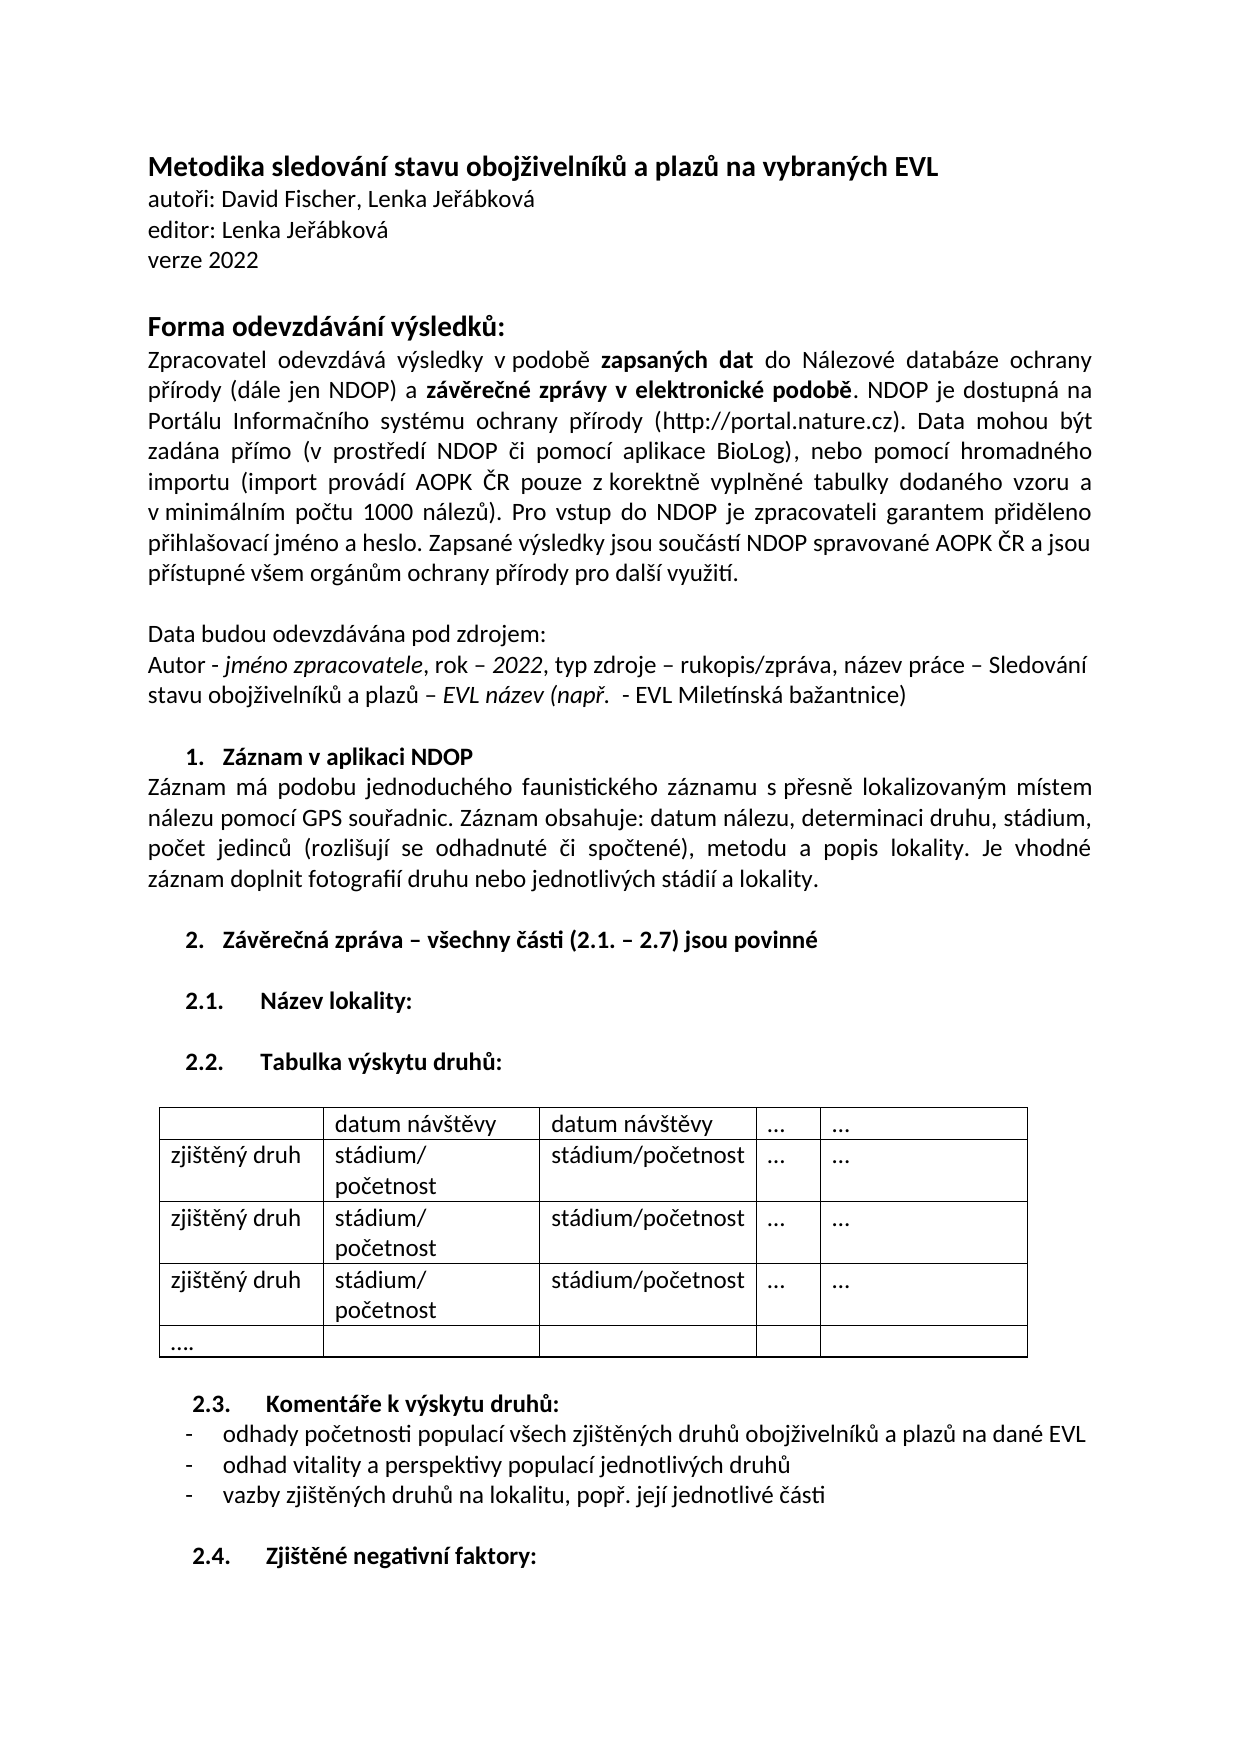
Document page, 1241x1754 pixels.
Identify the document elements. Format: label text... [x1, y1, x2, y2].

table_cell [757, 1326, 820, 1356]
text Data budou odevzdávána pod zdrojem: [148, 619, 1093, 649]
table_cell zjištěný druh [160, 1140, 323, 1201]
table_cell [540, 1326, 756, 1356]
table_cell [324, 1326, 539, 1356]
table_cell [821, 1326, 1027, 1356]
list Název lokality: [185, 985, 1093, 1015]
text verze 2022 [148, 244, 1093, 275]
table_cell … [757, 1140, 820, 1201]
table_cell … [821, 1202, 1027, 1263]
list vazby zjištěných druhů na lokalitu, popř. její jednotlivé části [185, 1479, 1093, 1510]
text Autor - jméno zpracovatele, rok – 2022, typ zdroje – rukopis/zpráva, název práce – Sledování stavu obojživelníků a plazů – EVL název (např. - EVL Miletínská bažantnice) [148, 649, 1093, 710]
table_cell … [821, 1264, 1027, 1325]
list odhad vitality a perspektivy populací jednotlivých druhů [185, 1449, 1093, 1479]
text Metodika sledování stavu obojživelníků a plazů na vybraných EVL [148, 148, 1093, 183]
table_cell stádium/početnost [540, 1264, 756, 1325]
table_header datum návštěvy [324, 1108, 539, 1138]
list Komentáře k výskytu druhů: [192, 1388, 1093, 1418]
table_cell stádium/početnost [540, 1202, 756, 1263]
table_cell stádium/početnost [324, 1140, 539, 1201]
table_cell zjištěný druh [160, 1264, 323, 1325]
list Záznam v aplikaci NDOP [185, 741, 1093, 771]
table_cell …. [160, 1326, 323, 1356]
table_cell stádium/početnost [324, 1264, 539, 1325]
table_cell stádium/početnost [324, 1202, 539, 1263]
list Zjištěné negativní faktory: [192, 1541, 1093, 1571]
list Závěrečná zpráva – všechny části (2.1. – 2.7) jsou povinné [185, 924, 1093, 954]
table_header [160, 1108, 323, 1138]
table_header … [757, 1108, 820, 1138]
table_cell … [821, 1140, 1027, 1201]
list odhady početnosti populací všech zjištěných druhů obojživelníků a plazů na dané EVL [185, 1418, 1093, 1449]
text autoři: David Fischer, Lenka Jeřábková [148, 183, 1093, 214]
text editor: Lenka Jeřábková [148, 214, 1093, 244]
table_cell stádium/početnost [540, 1140, 756, 1201]
text Zpracovatel odevzdává výsledky v podobě zapsaných dat do Nálezové databáze ochrany přírody (dále jen NDOP) a závěrečné zprávy v elektronické podobě. NDOP je dostupná na Portálu Informačního systému ochrany přírody (http://portal.nature.cz). Data mohou být zadána přímo (v prostředí NDOP či pomocí aplikace BioLog), nebo pomocí hromadného importu (import provádí AOPK ČR pouze z korektně vyplněné tabulky dodaného vzoru a v minimálním počtu 1000 nálezů). Pro vstup do NDOP je zpracovateli garantem přiděleno přihlašovací jméno a heslo. Zapsané výsledky jsou součástí NDOP spravované AOPK ČR a jsou přístupné všem orgánům ochrany přírody pro další využití. [148, 344, 1093, 588]
table_cell … [757, 1202, 820, 1263]
text Záznam má podobu jednoduchého faunistického záznamu s přesně lokalizovaným místem nálezu pomocí GPS souřadnic. Záznam obsahuje: datum nálezu, determinaci druhu, stádium, počet jedinců (rozlišují se odhadnuté či spočtené), metodu a popis lokality. Je vhodné záznam doplnit fotografií druhu nebo jednotlivých stádií a lokality. [148, 771, 1093, 893]
table_cell zjištěný druh [160, 1202, 323, 1263]
text Forma odevzdávání výsledků: [148, 308, 1093, 344]
list Tabulka výskytu druhů: [185, 1046, 1093, 1076]
table_header … [821, 1108, 1027, 1138]
table_cell … [757, 1264, 820, 1325]
table_header datum návštěvy [540, 1108, 756, 1138]
